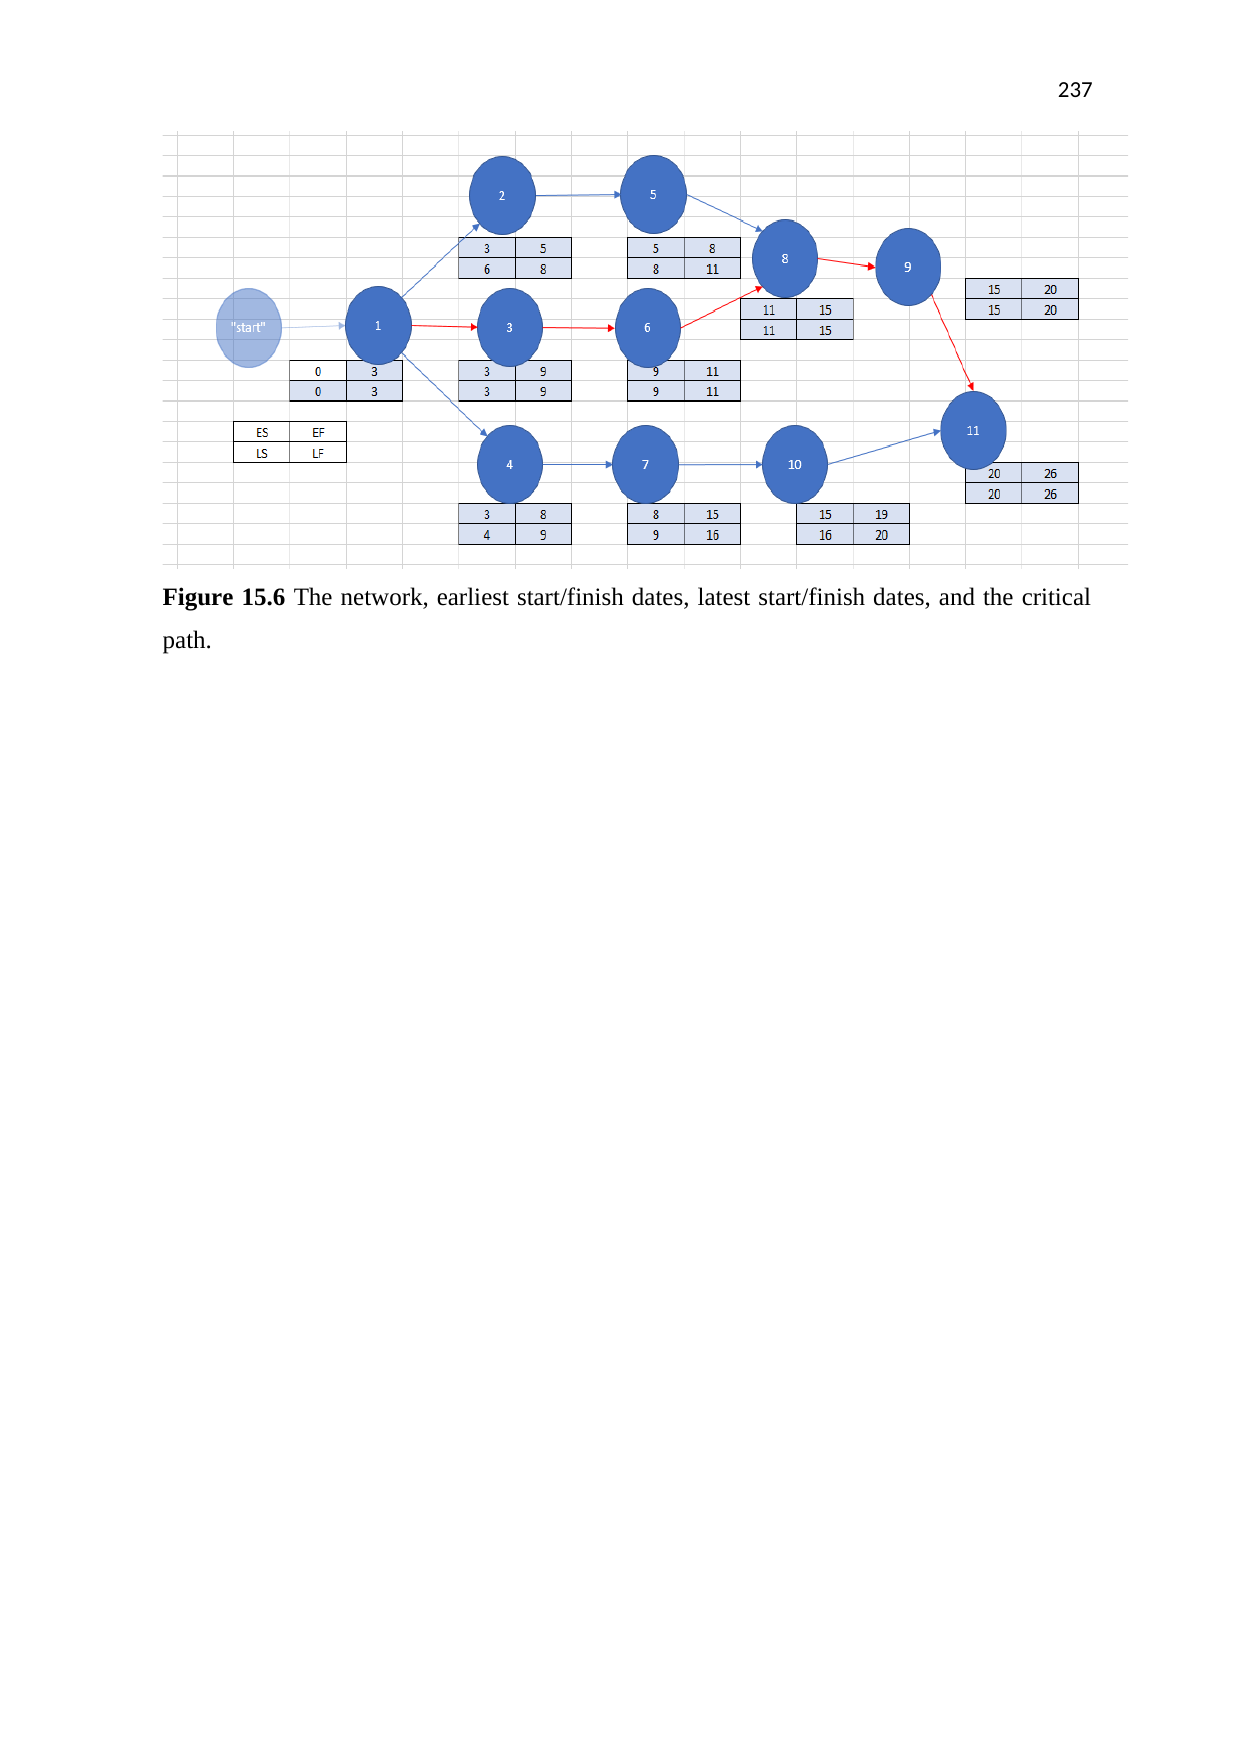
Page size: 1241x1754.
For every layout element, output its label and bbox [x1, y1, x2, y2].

picture [162, 131, 1129, 569]
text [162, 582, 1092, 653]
